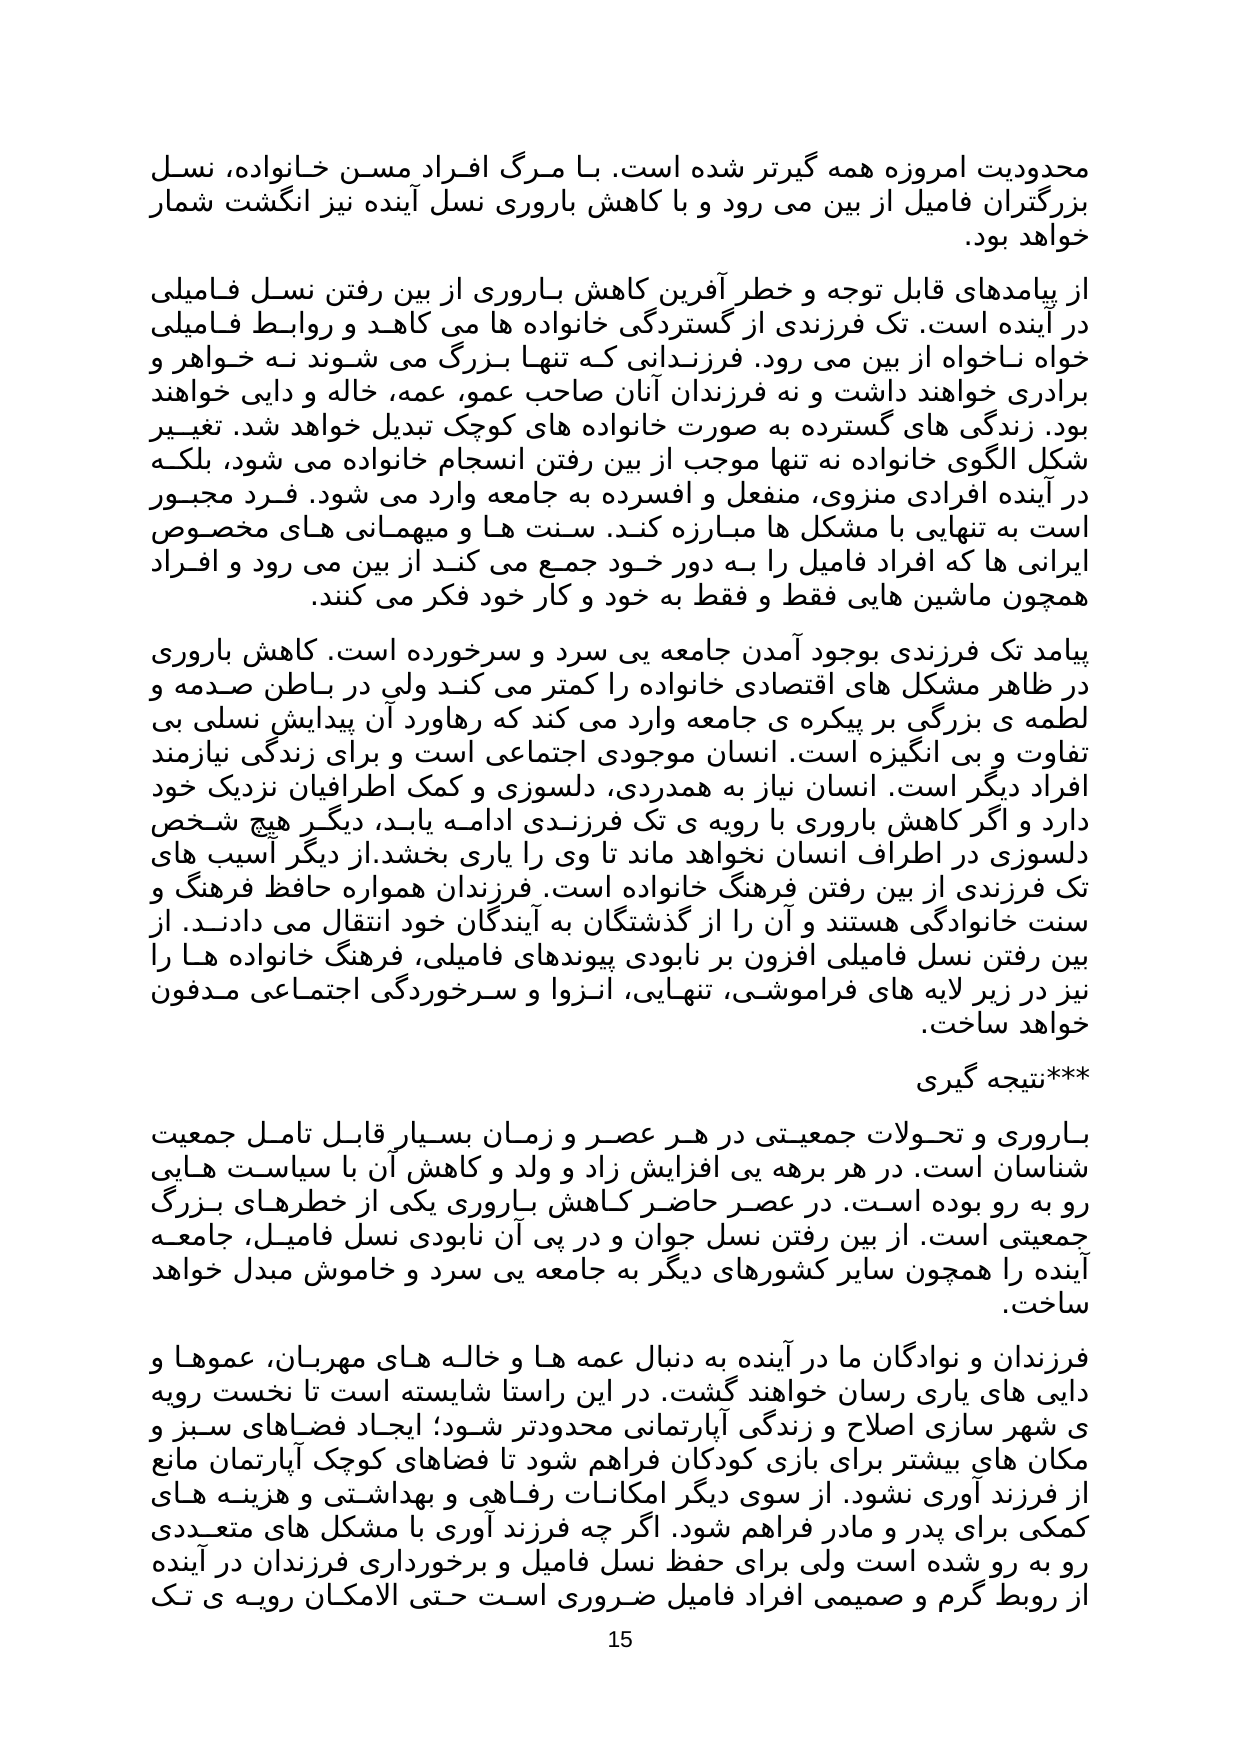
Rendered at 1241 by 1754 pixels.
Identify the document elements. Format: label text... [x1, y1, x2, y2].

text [150, 150, 1090, 252]
text باروری و تحولات جمعیتی در هر عصر و زمان بسیار قابل تامل جمعیت شناسان است. در هر برهه یی افزایش زاد و ولد و کاهش آن با سیاست هایی رو به رو بوده است. در عصر حاضر کاهش باروری یکی از خطرهای بزرگ جمعیتی است. از بین رفتن نسل جوان و در پی آن نابودی نسل فامیل، جامعه آینده را همچون سایر کشورهای دیگر به جامعه یی سرد و خاموش مبدل خواهد ساخت. [150, 1116, 1090, 1320]
text از پیامدهای قابل توجه و خطر آفرین کاهش باروری از بین رفتن نسل فامیلی در آینده است. تک فرزندی از گستردگی خانواده ها می کاهد و روابط فامیلی خواه ناخواه از بین می رود. فرزندانی که تنها بزرگ می شوند نه خواهر و برادری خواهند داشت و نه فرزندان آنان صاحب عمو، عمه، خاله و دایی خواهند بود. زندگی های گسترده به صورت خانواده های کوچک تبدیل خواهد شد. تغییر شکل الگوی خانواده نه تنها موجب از بین رفتن انسجام خانواده می شود، بلکه در آینده افرادی منزوی، منفعل و افسرده به جامعه وارد می شود. فرد مجبور است به تنهایی با مشکل ها مبارزه کند. سنت ها و میهمانی های مخصوص ایرانی ها که افراد فامیل را به دور خود جمع می کند از بین می رود و افراد همچون ماشین هایی فقط و فقط به خود و کار خود فکر می کنند. [150, 273, 1090, 612]
text پیامد تک فرزندی بوجود آمدن جامعه یی سرد و سرخورده است. کاهش باروری در ظاهر مشکل های اقتصادی خانواده را کمتر می کند ولی در باطن صدمه و لطمه ی بزرگی بر پیکره ی جامعه وارد می کند که رهاورد آن پیدایش نسلی بی تفاوت و بی انگیزه است. انسان موجودی اجتماعی است و برای زندگی نیازمند افراد دیگر است. انسان نیاز به همدردی، دلسوزی و کمک اطرافیان نزدیک خود دارد و اگر کاهش باروری با رویه ی تک فرزندی ادامه یابد، دیگر هیچ شخص دلسوزی در اطراف انسان نخواهد ماند تا وی را یاری بخشد.از دیگر آسیب های تک فرزندی از بین رفتن فرهنگ خانواده است. فرزندان همواره حافظ فرهنگ و سنت خانوادگی هستند و آن را از گذشتگان به آیندگان خود انتقال می دادند. از بین رفتن نسل فامیلی افزون بر نابودی پیوندهای فامیلی، فرهنگ خانواده ها را نیز در زیر لایه های فراموشی، تنهایی، انزوا و سرخوردگی اجتماعی مدفون خواهد ساخت. [150, 633, 1090, 1041]
text ***نتیجه گیری [150, 1061, 1090, 1095]
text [150, 1341, 1090, 1612]
